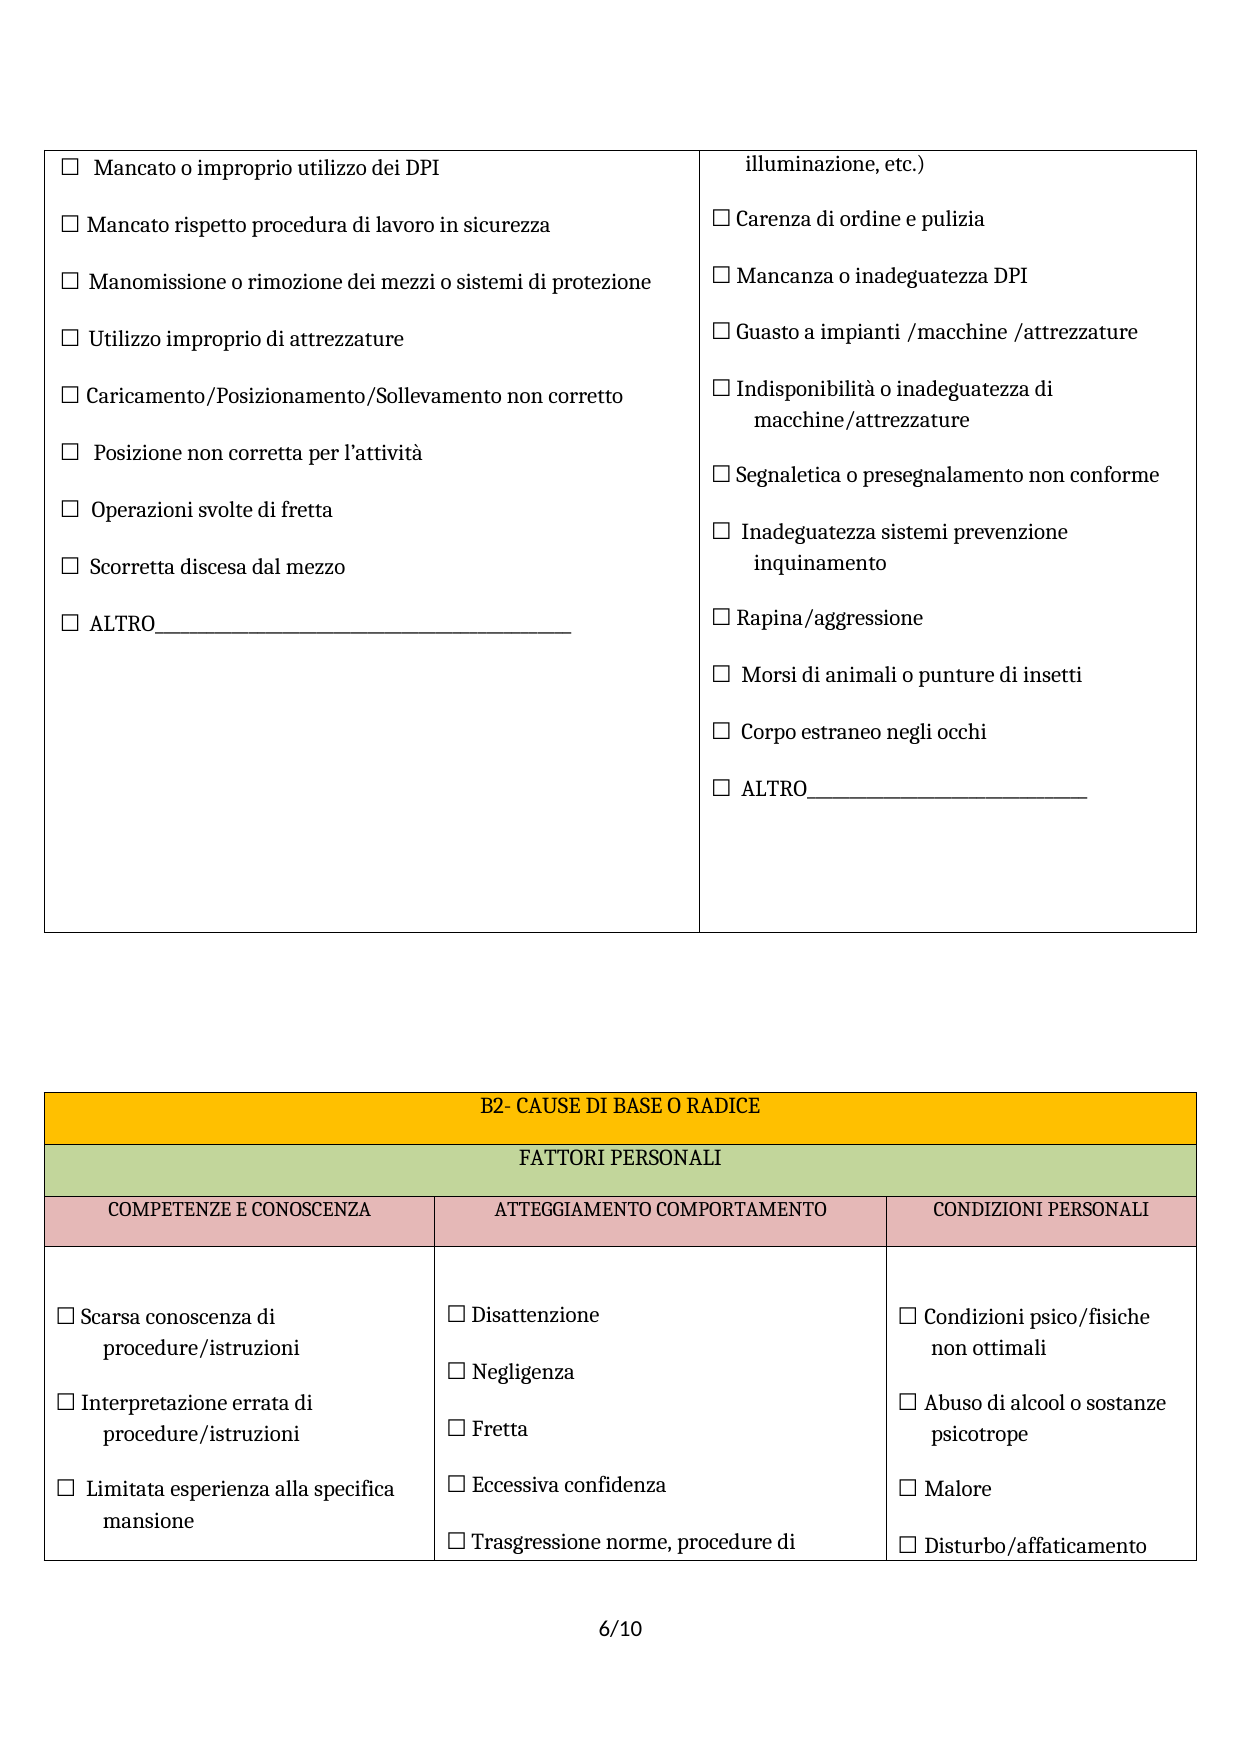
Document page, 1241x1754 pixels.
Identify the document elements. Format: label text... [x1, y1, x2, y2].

table_cell CONDIZIONI PERSONALI [887, 1197, 1196, 1246]
table_cell ATTEGGIAMENTO COMPORTAMENTO [435, 1197, 886, 1246]
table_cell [45, 151, 699, 932]
table_cell COMPETENZE E CONOSCENZA [45, 1197, 434, 1246]
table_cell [887, 1247, 1196, 1560]
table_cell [435, 1247, 886, 1560]
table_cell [45, 1247, 434, 1560]
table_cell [700, 151, 1196, 932]
table_header B2- CAUSE DI BASE O RADICE [45, 1093, 1196, 1144]
table_cell FATTORI PERSONALI [45, 1145, 1196, 1196]
